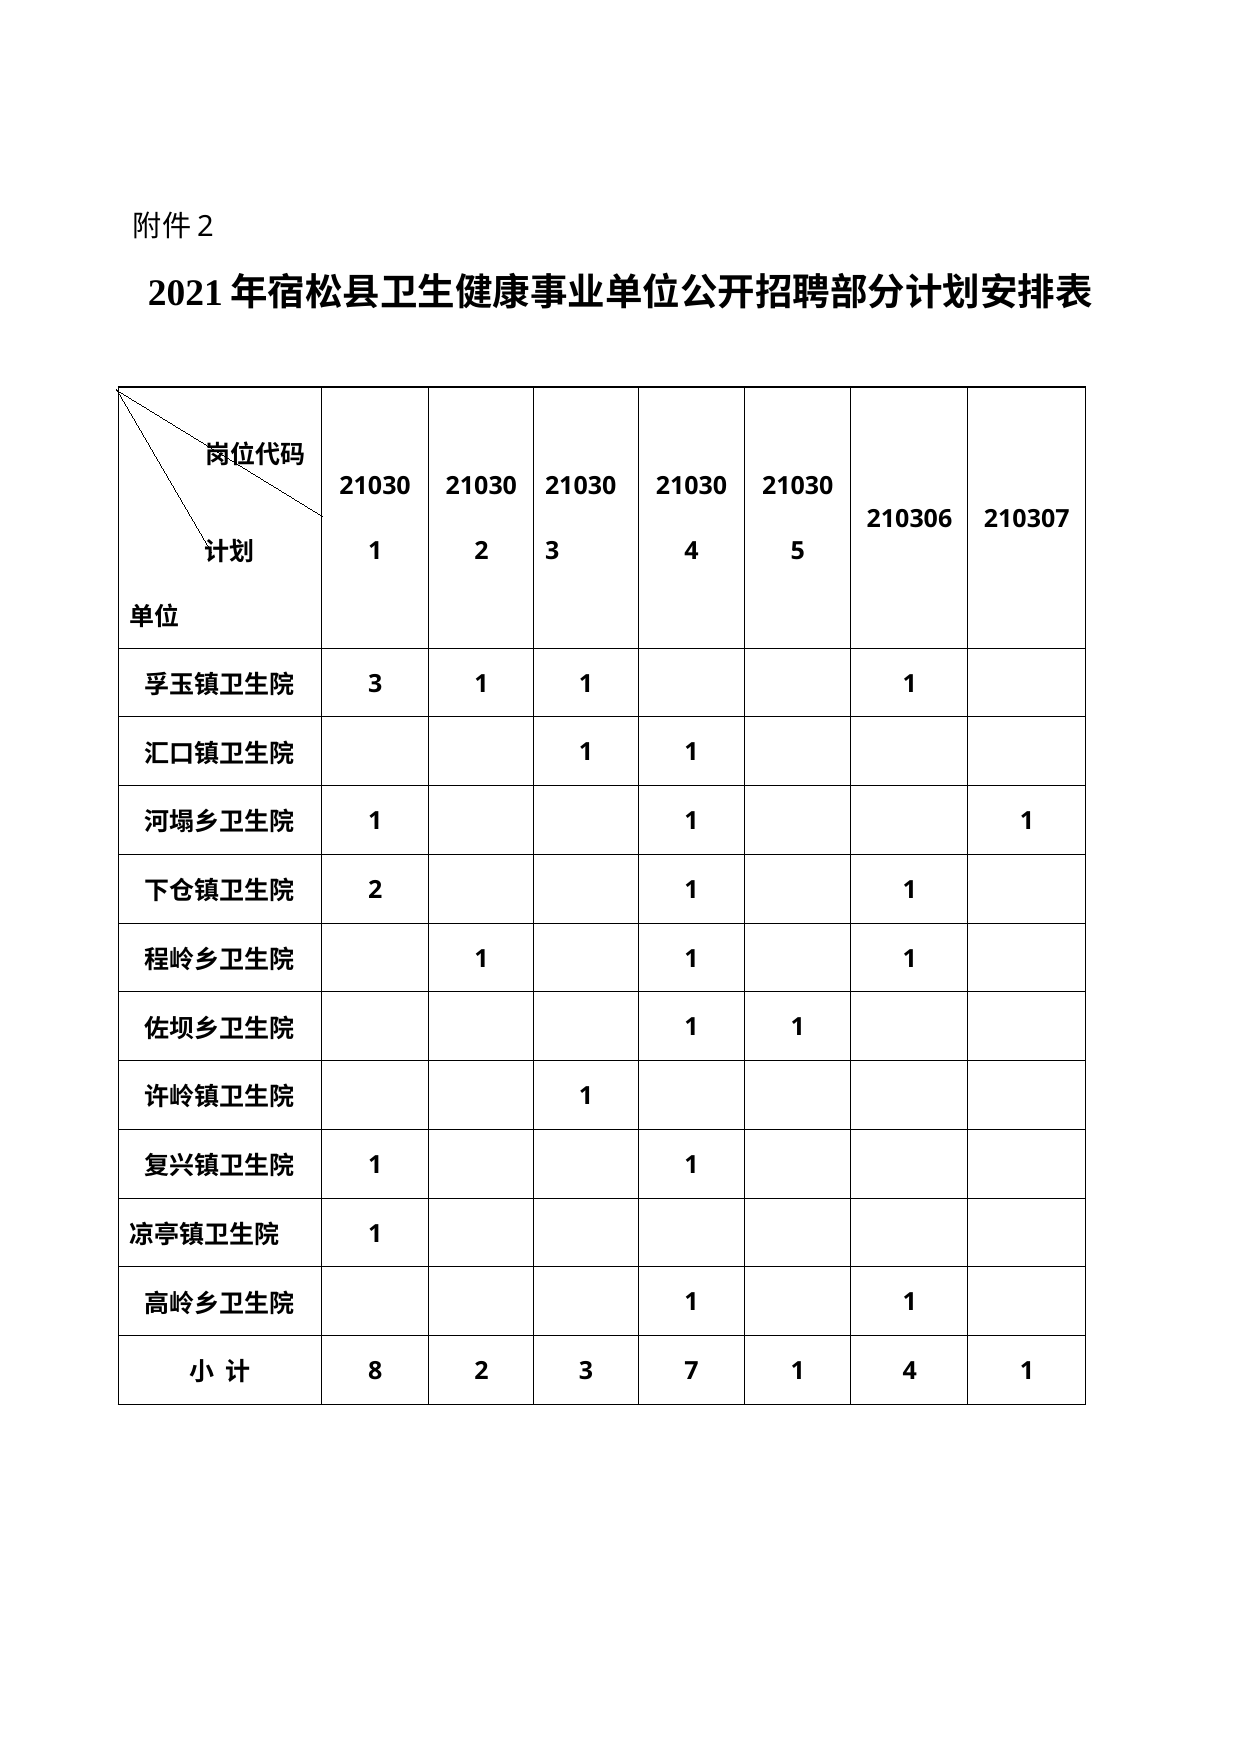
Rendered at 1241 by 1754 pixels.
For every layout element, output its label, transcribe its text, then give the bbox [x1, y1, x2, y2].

table_cell 3 [322, 649, 428, 716]
table_cell [851, 717, 967, 785]
table_cell [534, 924, 638, 991]
table_cell 1 [639, 924, 744, 991]
table_cell [429, 717, 533, 785]
table_cell 佐坝乡卫生院 [119, 992, 321, 1060]
table_cell [745, 1267, 850, 1335]
table_cell 8 [322, 1336, 428, 1404]
table_cell 小 计 [119, 1336, 321, 1404]
table_cell [534, 992, 638, 1060]
table_cell 1 [851, 1267, 967, 1335]
table_cell 1 [322, 1199, 428, 1266]
table_cell 1 [639, 786, 744, 854]
table_cell [322, 924, 428, 991]
table_cell [534, 1199, 638, 1266]
table_cell [745, 717, 850, 785]
table_cell [639, 649, 744, 716]
table_cell [745, 649, 850, 716]
table_cell [429, 1061, 533, 1129]
table_cell [534, 1267, 638, 1335]
table_cell 2 [429, 1336, 533, 1404]
table_cell [534, 1130, 638, 1197]
table_cell [968, 649, 1085, 716]
table_cell 1 [968, 1336, 1085, 1404]
table_cell [534, 786, 638, 854]
table_cell [429, 855, 533, 922]
table_header 210301 [322, 388, 428, 647]
table_cell 1 [968, 786, 1085, 854]
table_cell 1 [429, 649, 533, 716]
table_cell [851, 786, 967, 854]
table_cell 河塌乡卫生院 [119, 786, 321, 854]
table_header 210304 [639, 388, 744, 647]
table_cell [429, 1267, 533, 1335]
table_cell 1 [851, 924, 967, 991]
table_cell 1 [745, 1336, 850, 1404]
table_cell 4 [851, 1336, 967, 1404]
table_cell [968, 924, 1085, 991]
table_cell [639, 1061, 744, 1129]
table_header 210306 [851, 388, 967, 647]
table_cell 1 [429, 924, 533, 991]
table_cell [968, 1199, 1085, 1266]
table_header 210302 [429, 388, 533, 647]
table_cell 1 [639, 855, 744, 922]
table_cell [745, 786, 850, 854]
table_cell 1 [322, 1130, 428, 1197]
table_cell 程岭乡卫生院 [119, 924, 321, 991]
table_header 210307 [968, 388, 1085, 647]
table_cell 1 [534, 1061, 638, 1129]
table_cell 汇口镇卫生院 [119, 717, 321, 785]
table_cell 1 [322, 786, 428, 854]
table_cell [534, 855, 638, 922]
table_cell [745, 1199, 850, 1266]
table_cell 1 [745, 992, 850, 1060]
table_cell [745, 924, 850, 991]
table_cell [322, 1061, 428, 1129]
table_cell 1 [851, 855, 967, 922]
table_cell [639, 1199, 744, 1266]
table_cell [851, 1130, 967, 1197]
table_cell [968, 1130, 1085, 1197]
table_cell [429, 992, 533, 1060]
table_cell [429, 1130, 533, 1197]
table_cell 1 [639, 992, 744, 1060]
text 附件2 [118, 191, 1122, 256]
table_cell 1 [639, 1130, 744, 1197]
table_cell [968, 717, 1085, 785]
table_cell [851, 992, 967, 1060]
table_header 210305 [745, 388, 850, 647]
table_cell 7 [639, 1336, 744, 1404]
table_cell [745, 1061, 850, 1129]
table_cell [968, 1267, 1085, 1335]
table_cell 3 [534, 1336, 638, 1404]
table_cell 凉亭镇卫生院 [119, 1199, 321, 1266]
table_cell 1 [534, 717, 638, 785]
table_cell 复兴镇卫生院 [119, 1130, 321, 1197]
table_cell 高岭乡卫生院 [119, 1267, 321, 1335]
table_cell [851, 1061, 967, 1129]
table_cell 2 [322, 855, 428, 922]
table_cell 1 [639, 717, 744, 785]
table_header 岗位代码 计划 单位 [119, 388, 321, 647]
table_cell [322, 1267, 428, 1335]
table_header 210303 [534, 388, 638, 647]
table_cell [745, 1130, 850, 1197]
table_cell 孚玉镇卫生院 [119, 649, 321, 716]
text 2021年宿松县卫生健康事业单位公开招聘部分计划安排表 [118, 256, 1122, 321]
table_cell [429, 786, 533, 854]
table_cell [745, 855, 850, 922]
table_cell [968, 855, 1085, 922]
table_cell [322, 717, 428, 785]
table_cell 1 [639, 1267, 744, 1335]
table_cell [429, 1199, 533, 1266]
table_cell [851, 1199, 967, 1266]
table_cell [968, 992, 1085, 1060]
table_cell [968, 1061, 1085, 1129]
table_cell [322, 992, 428, 1060]
table_cell 1 [851, 649, 967, 716]
table_cell 1 [534, 649, 638, 716]
table_cell 下仓镇卫生院 [119, 855, 321, 922]
table_cell 许岭镇卫生院 [119, 1061, 321, 1129]
